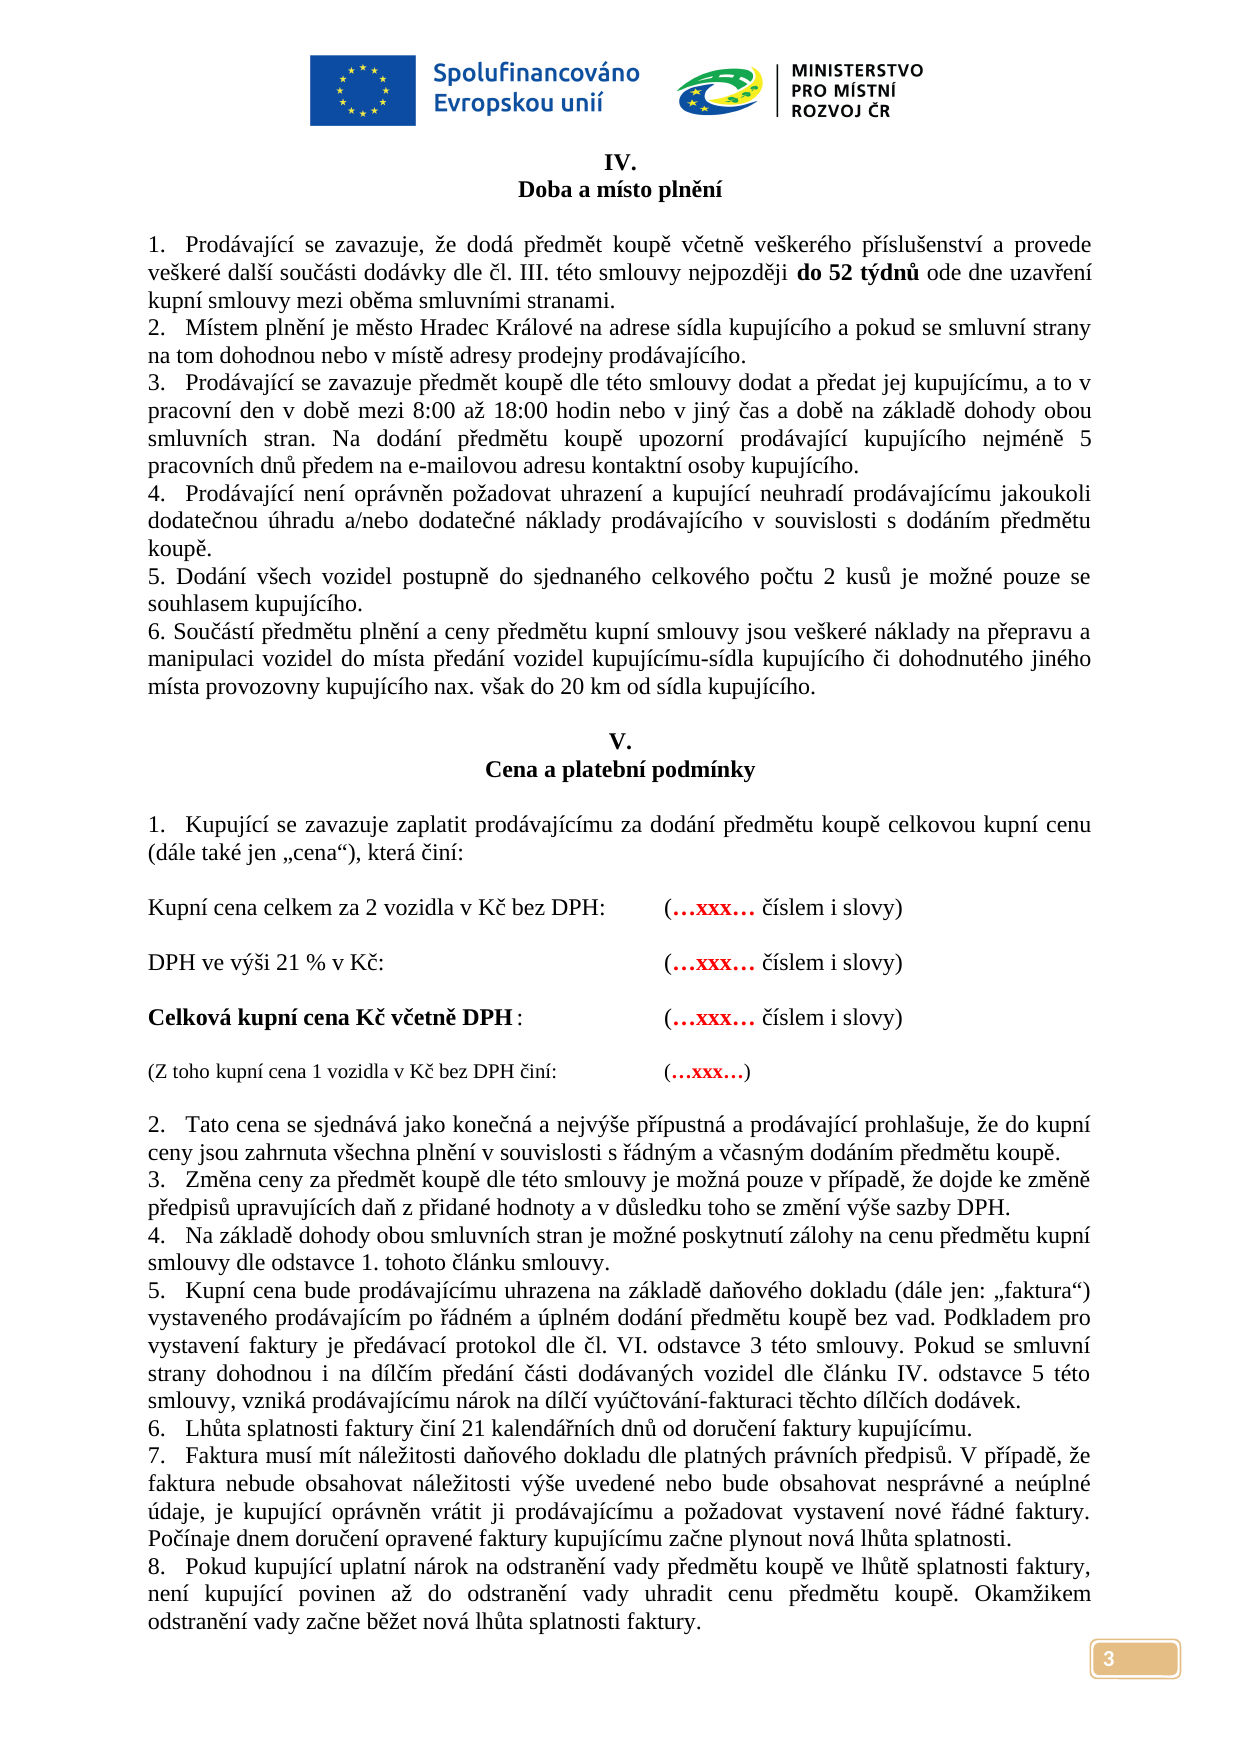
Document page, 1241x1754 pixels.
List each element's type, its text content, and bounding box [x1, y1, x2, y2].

text V. [148, 727, 1093, 755]
text 7. Faktura musí mít náležitosti daňového dokladu dle platných právních předpisů. V případě, že faktura nebude obsahovat náležitosti výše uvedené nebo bude obsahovat nesprávné a neúplné údaje, je kupující oprávněn vrátit ji prodávajícímu a požadovat vystavení nové řádné faktury. Počínaje dnem doručení opravené faktury kupujícímu začne plynout nová lhůta splatnosti. [148, 1441, 1093, 1552]
text Doba a místo plnění [148, 175, 1093, 203]
text IV. [148, 148, 1093, 175]
text (Z toho kupní cena 1 vozidla v Kč bez DPH činí: (…xxx…) [148, 1058, 1093, 1083]
text 4. Na základě dohody obou smluvních stran je možné poskytnutí zálohy na cenu předmětu kupní smlouvy dle odstavce 1. tohoto článku smlouvy. [148, 1221, 1093, 1276]
text 3. Prodávající se zavazuje předmět koupě dle této smlouvy dodat a předat jej kupujícímu, a to v pracovní den v době mezi 8:00 až 18:00 hodin nebo v jiný čas a době na základě dohody obou smluvních stran. Na dodání předmětu koupě upozorní prodávající kupujícího nejméně 5 pracovních dnů předem na e-mailovou adresu kontaktní osoby kupujícího. [148, 368, 1093, 479]
text 2. Tato cena se sjednává jako konečná a nejvýše přípustná a prodávající prohlašuje, že do kupní ceny jsou zahrnuta všechna plnění v souvislosti s řádným a včasným dodáním předmětu koupě. [148, 1110, 1093, 1165]
text Celková kupní cena Kč včetně DPH : (…xxx… číslem i slovy) [148, 1003, 1093, 1031]
text 4. Prodávající není oprávněn požadovat uhrazení a kupující neuhradí prodávajícímu jakoukoli dodatečnou úhradu a/nebo dodatečné náklady prodávajícího v souvislosti s dodáním předmětu koupě. [148, 479, 1093, 562]
text 3. Změna ceny za předmět koupě dle této smlouvy je možná pouze v případě, že dojde ke změně předpisů upravujících daň z přidané hodnoty a v důsledku toho se změní výše sazby DPH. [148, 1165, 1093, 1221]
text Cena a platební podmínky [148, 755, 1093, 782]
text 8. Pokud kupující uplatní nárok na odstranění vady předmětu koupě ve lhůtě splatnosti faktury, není kupující povinen až do odstranění vady uhradit cenu předmětu koupě. Okamžikem odstranění vady začne běžet nová lhůta splatnosti faktury. [148, 1552, 1093, 1635]
text 6. Součástí předmětu plnění a ceny předmětu kupní smlouvy jsou veškeré náklady na přepravu a manipulaci vozidel do místa předání vozidel kupujícímu-sídla kupujícího či dohodnutého jiného místa provozovny kupujícího nax. však do 20 km od sídla kupujícího. [148, 617, 1093, 700]
text 1. Prodávající se zavazuje, že dodá předmět koupě včetně veškerého příslušenství a provede veškeré další součásti dodávky dle čl. III. této smlouvy nejpozději do 52 týdnů ode dne uzavření kupní smlouvy mezi oběma smluvními stranami. [148, 230, 1093, 313]
text 6. Lhůta splatnosti faktury činí 21 kalendářních dnů od doručení faktury kupujícímu. [148, 1414, 1093, 1441]
text 5. Dodání všech vozidel postupně do sjednaného celkového počtu 2 kusů je možné pouze se souhlasem kupujícího. [148, 562, 1093, 617]
text 5. Kupní cena bude prodávajícímu uhrazena na základě daňového dokladu (dále jen: „faktura“) vystaveného prodávajícím po řádném a úplném dodání předmětu koupě bez vad. Podkladem pro vystavení faktury je předávací protokol dle čl. VI. odstavce 3 této smlouvy. Pokud se smluvní strany dohodnou i na dílčím předání části dodávaných vozidel dle článku IV. odstavce 5 této smlouvy, vzniká prodávajícímu nárok na dílčí vyúčtování-fakturaci těchto dílčích dodávek. [148, 1276, 1093, 1414]
text 2. Místem plnění je město Hradec Králové na adrese sídla kupujícího a pokud se smluvní strany na tom dohodnou nebo v místě adresy prodejny prodávajícího. [148, 313, 1093, 368]
text Kupní cena celkem za 2 vozidla v Kč bez DPH: (…xxx… číslem i slovy) [148, 893, 1093, 921]
text DPH ve výši 21 % v Kč: (…xxx… číslem i slovy) [148, 948, 1093, 976]
picture [308, 53, 928, 128]
text 1. Kupující se zavazuje zaplatit prodávajícímu za dodání předmětu koupě celkovou kupní cenu (dále také jen „cena“), která činí: [148, 810, 1093, 865]
